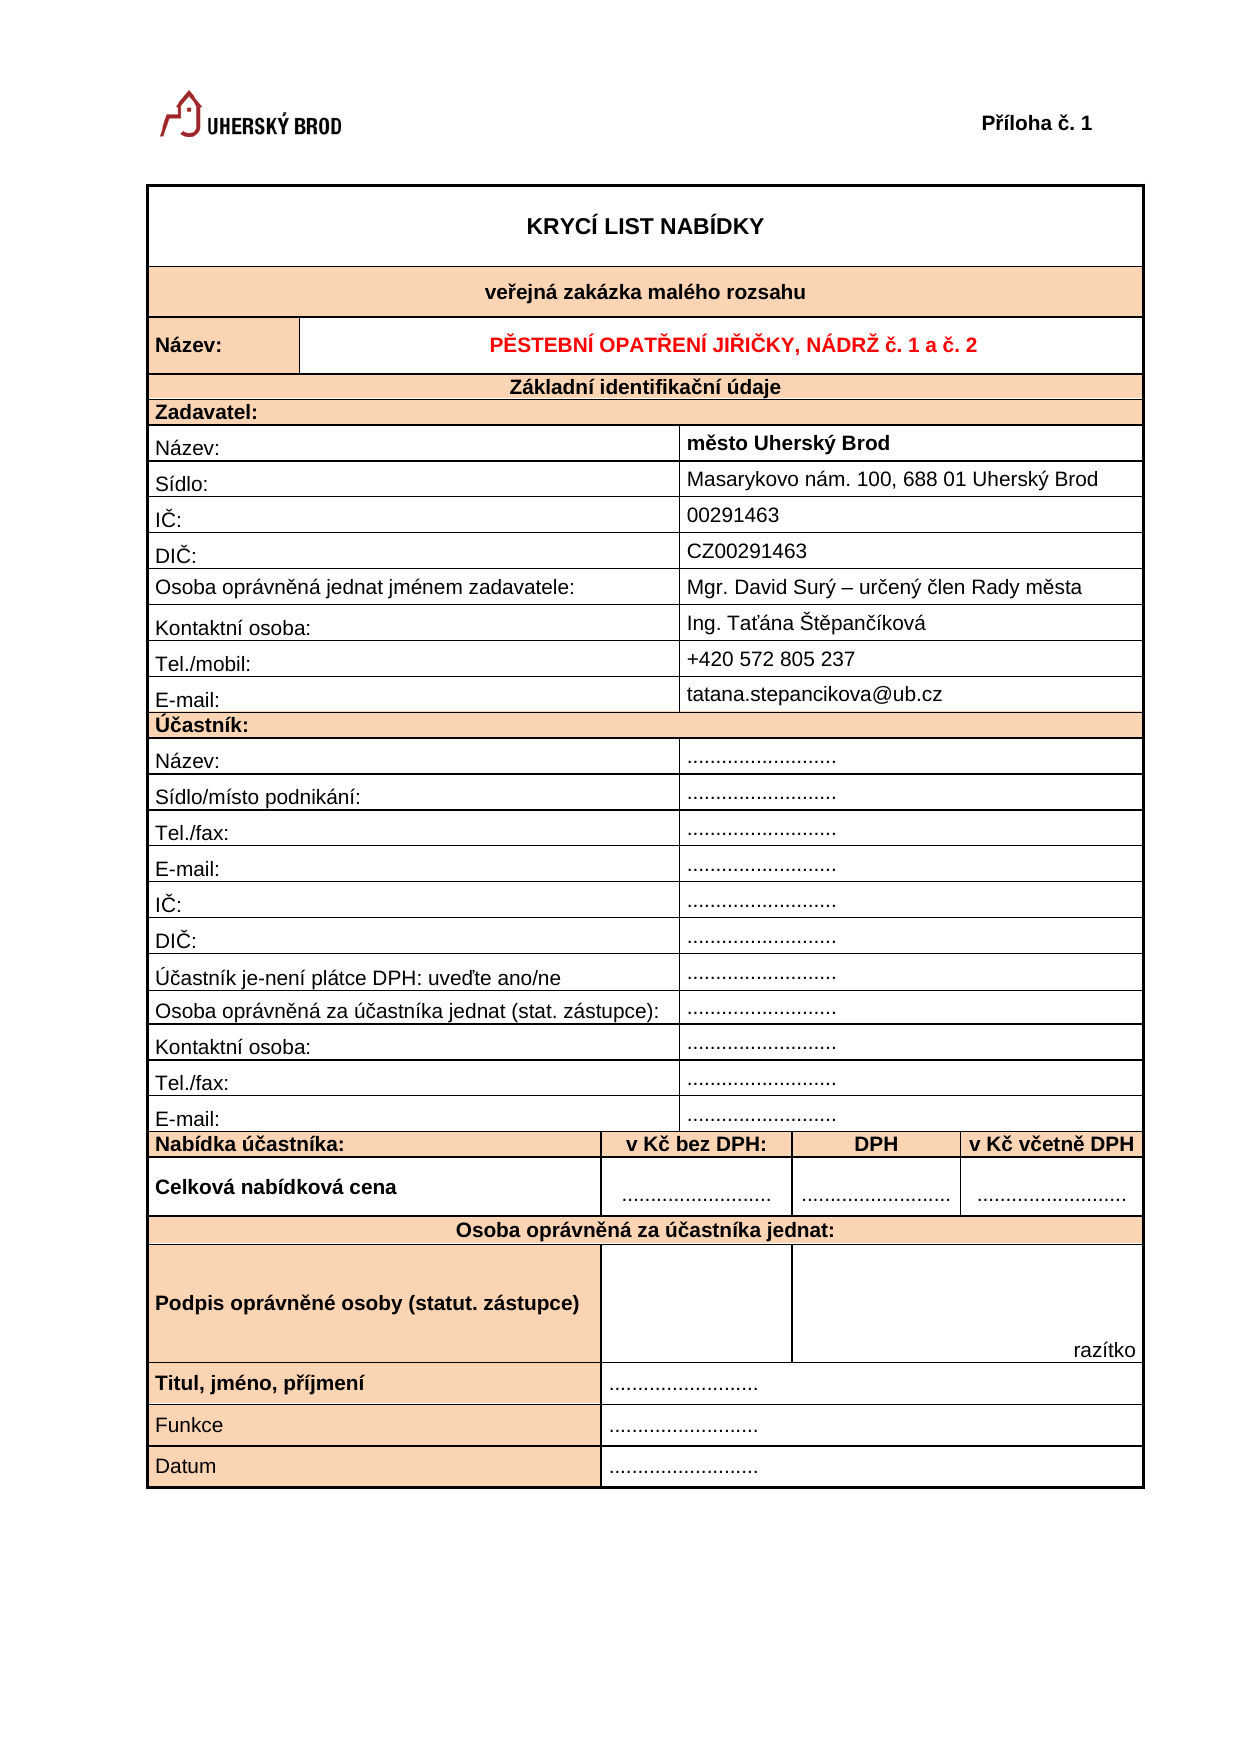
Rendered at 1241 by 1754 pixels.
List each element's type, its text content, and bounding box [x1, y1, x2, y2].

table_cell Tel./mobil: [149, 641, 679, 676]
table_cell PĚSTEBNÍ OPATŘENÍ JIŘIČKY, NÁDRŽ č. 1 a č. 2 [300, 318, 1142, 373]
table_cell Účastník je-není plátce DPH: uveďte ano/ne [149, 954, 679, 990]
table_cell .......................... [680, 918, 1142, 953]
table_cell .......................... [602, 1405, 1142, 1445]
table_cell .......................... [961, 1158, 1142, 1215]
table_cell Účastník: [149, 713, 1142, 737]
table_cell .......................... [680, 846, 1142, 881]
table_cell Název: [149, 426, 679, 460]
table_cell .......................... [680, 882, 1142, 917]
table_cell Základní identifikační údaje [149, 375, 1142, 398]
table_cell v Kč včetně DPH [961, 1132, 1142, 1156]
table_cell Osoba oprávněná za účastníka jednat (stat. zástupce): [149, 991, 679, 1023]
table_cell +420 572 805 237 [680, 641, 1142, 676]
table_cell .......................... [680, 739, 1142, 773]
table_cell Tel./fax: [149, 811, 679, 845]
table_cell .......................... [680, 1061, 1142, 1095]
table_cell Datum [149, 1447, 600, 1486]
table_cell Ing. Taťána Štěpančíková [680, 605, 1142, 639]
table_cell .......................... [602, 1447, 1142, 1486]
table_cell .......................... [680, 775, 1142, 809]
table_cell Osoba oprávněná jednat jménem zadavatele: [149, 569, 679, 604]
table_cell .......................... [793, 1158, 960, 1215]
table_cell město Uherský Brod [680, 426, 1142, 460]
table_cell E-mail: [149, 846, 679, 881]
table_cell IČ: [149, 497, 679, 532]
table_cell CZ00291463 [680, 533, 1142, 568]
table_cell [602, 1245, 791, 1362]
table_cell E-mail: [149, 1096, 679, 1131]
table_cell Název: [149, 318, 299, 373]
table_cell Kontaktní osoba: [149, 1025, 679, 1059]
table_cell v Kč bez DPH: [602, 1132, 791, 1156]
table_cell DIČ: [149, 533, 679, 568]
table_cell veřejná zakázka malého rozsahu [149, 267, 1142, 316]
table_cell .......................... [680, 1096, 1142, 1131]
table_cell tatana.stepancikova@ub.cz [680, 677, 1142, 711]
table_cell Sídlo/místo podnikání: [149, 775, 679, 809]
table_cell .......................... [602, 1363, 1142, 1403]
table_cell Sídlo: [149, 462, 679, 496]
table_cell Zadavatel: [149, 400, 1142, 424]
table_cell Podpis oprávněné osoby (statut. zástupce) [149, 1245, 600, 1362]
table_cell Mgr. David Surý – určený člen Rady města [680, 569, 1142, 604]
table_cell Název: [149, 739, 679, 773]
table_cell E-mail: [149, 677, 679, 711]
table_cell DIČ: [149, 918, 679, 953]
table_cell .......................... [602, 1158, 791, 1215]
table_cell .......................... [680, 811, 1142, 845]
table_cell Celková nabídková cena [149, 1158, 600, 1215]
table_cell .......................... [680, 1025, 1142, 1059]
table_cell Osoba oprávněná za účastníka jednat: [149, 1217, 1142, 1243]
table_cell Nabídka účastníka: [149, 1132, 600, 1156]
table_header KRYCÍ LIST NABÍDKY [149, 187, 1142, 266]
table_cell Titul, jméno, příjmení [149, 1363, 600, 1403]
table_cell 00291463 [680, 497, 1142, 532]
table_cell razítko [793, 1245, 1142, 1362]
table_cell Funkce [149, 1405, 600, 1445]
table_cell .......................... [680, 954, 1142, 990]
picture [147, 73, 354, 155]
table_cell Masarykovo nám. 100, 688 01 Uherský Brod [680, 462, 1142, 496]
table_cell DPH [793, 1132, 960, 1156]
table_cell Kontaktní osoba: [149, 605, 679, 639]
table_cell Tel./fax: [149, 1061, 679, 1095]
table_cell .......................... [680, 991, 1142, 1023]
table_cell IČ: [149, 882, 679, 917]
